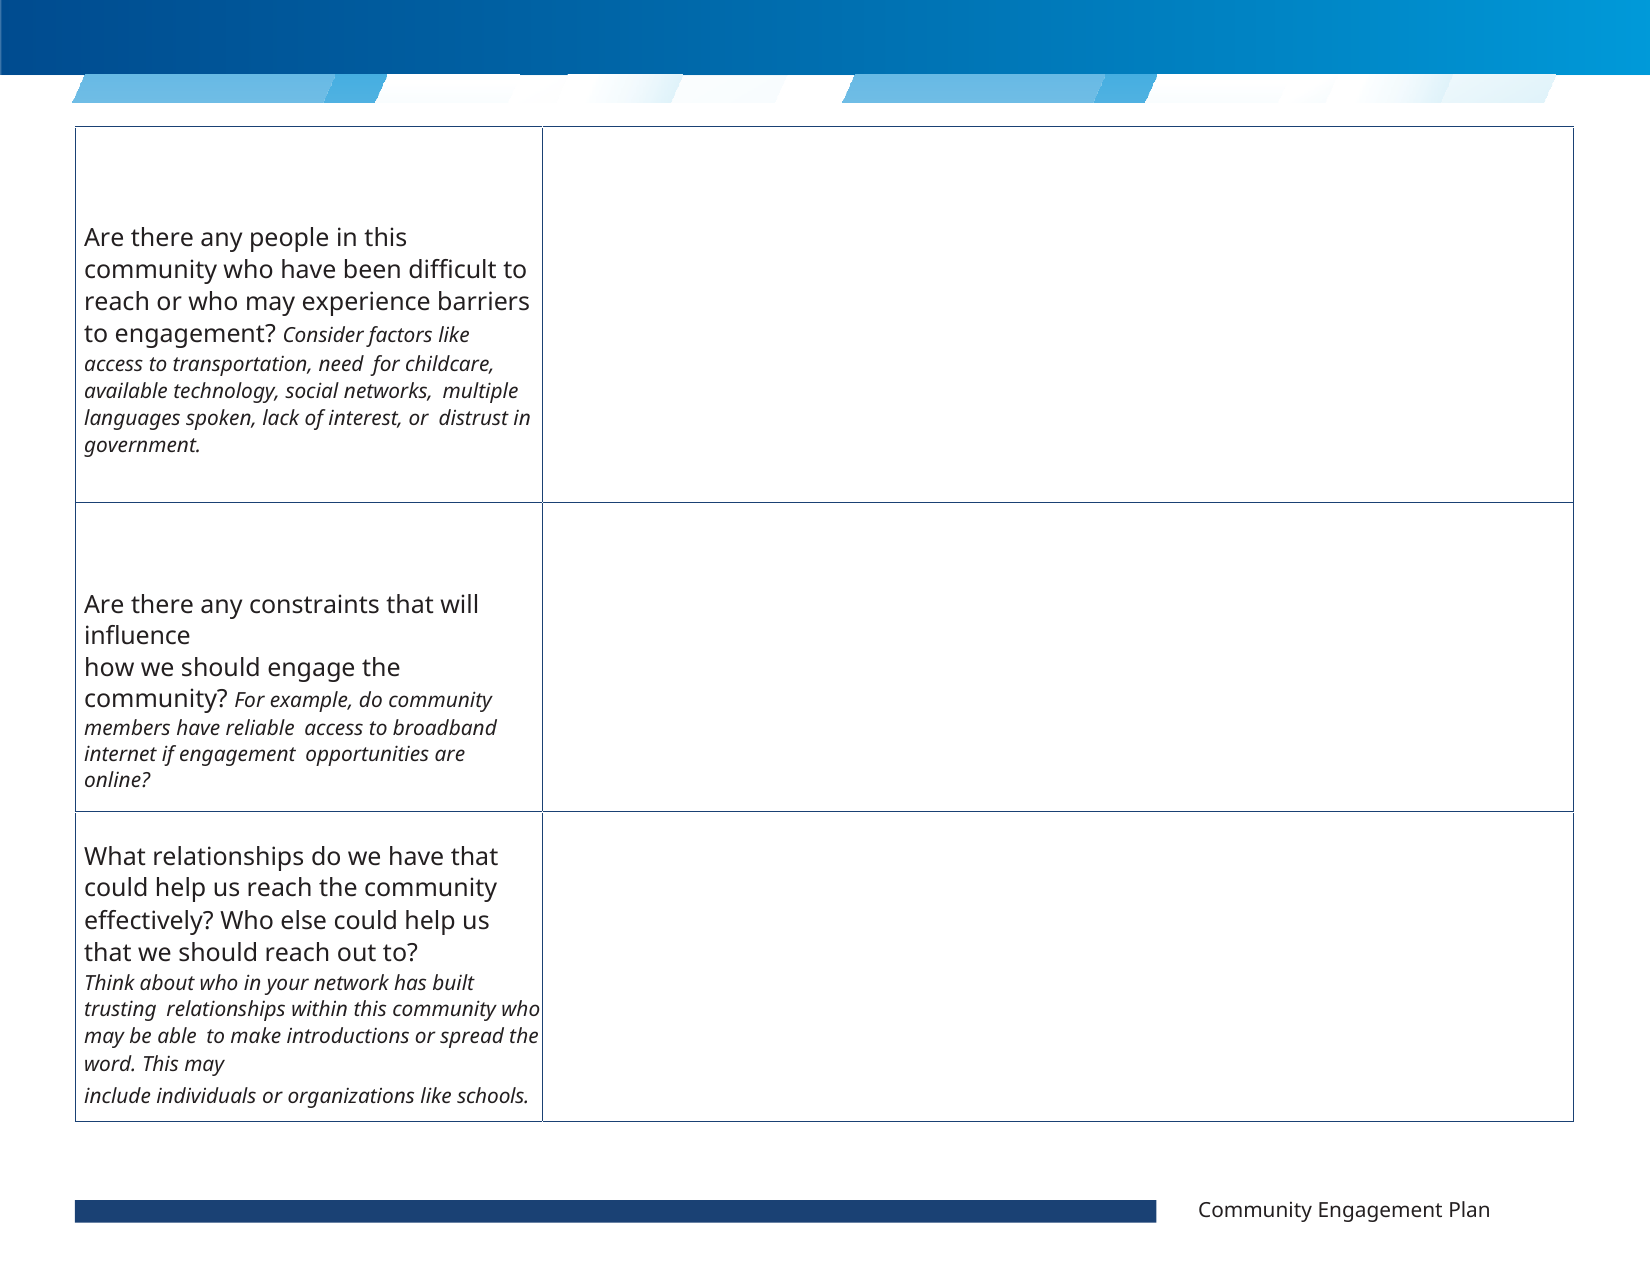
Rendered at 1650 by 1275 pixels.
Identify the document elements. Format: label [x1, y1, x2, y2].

picture [0, 0, 1650, 103]
